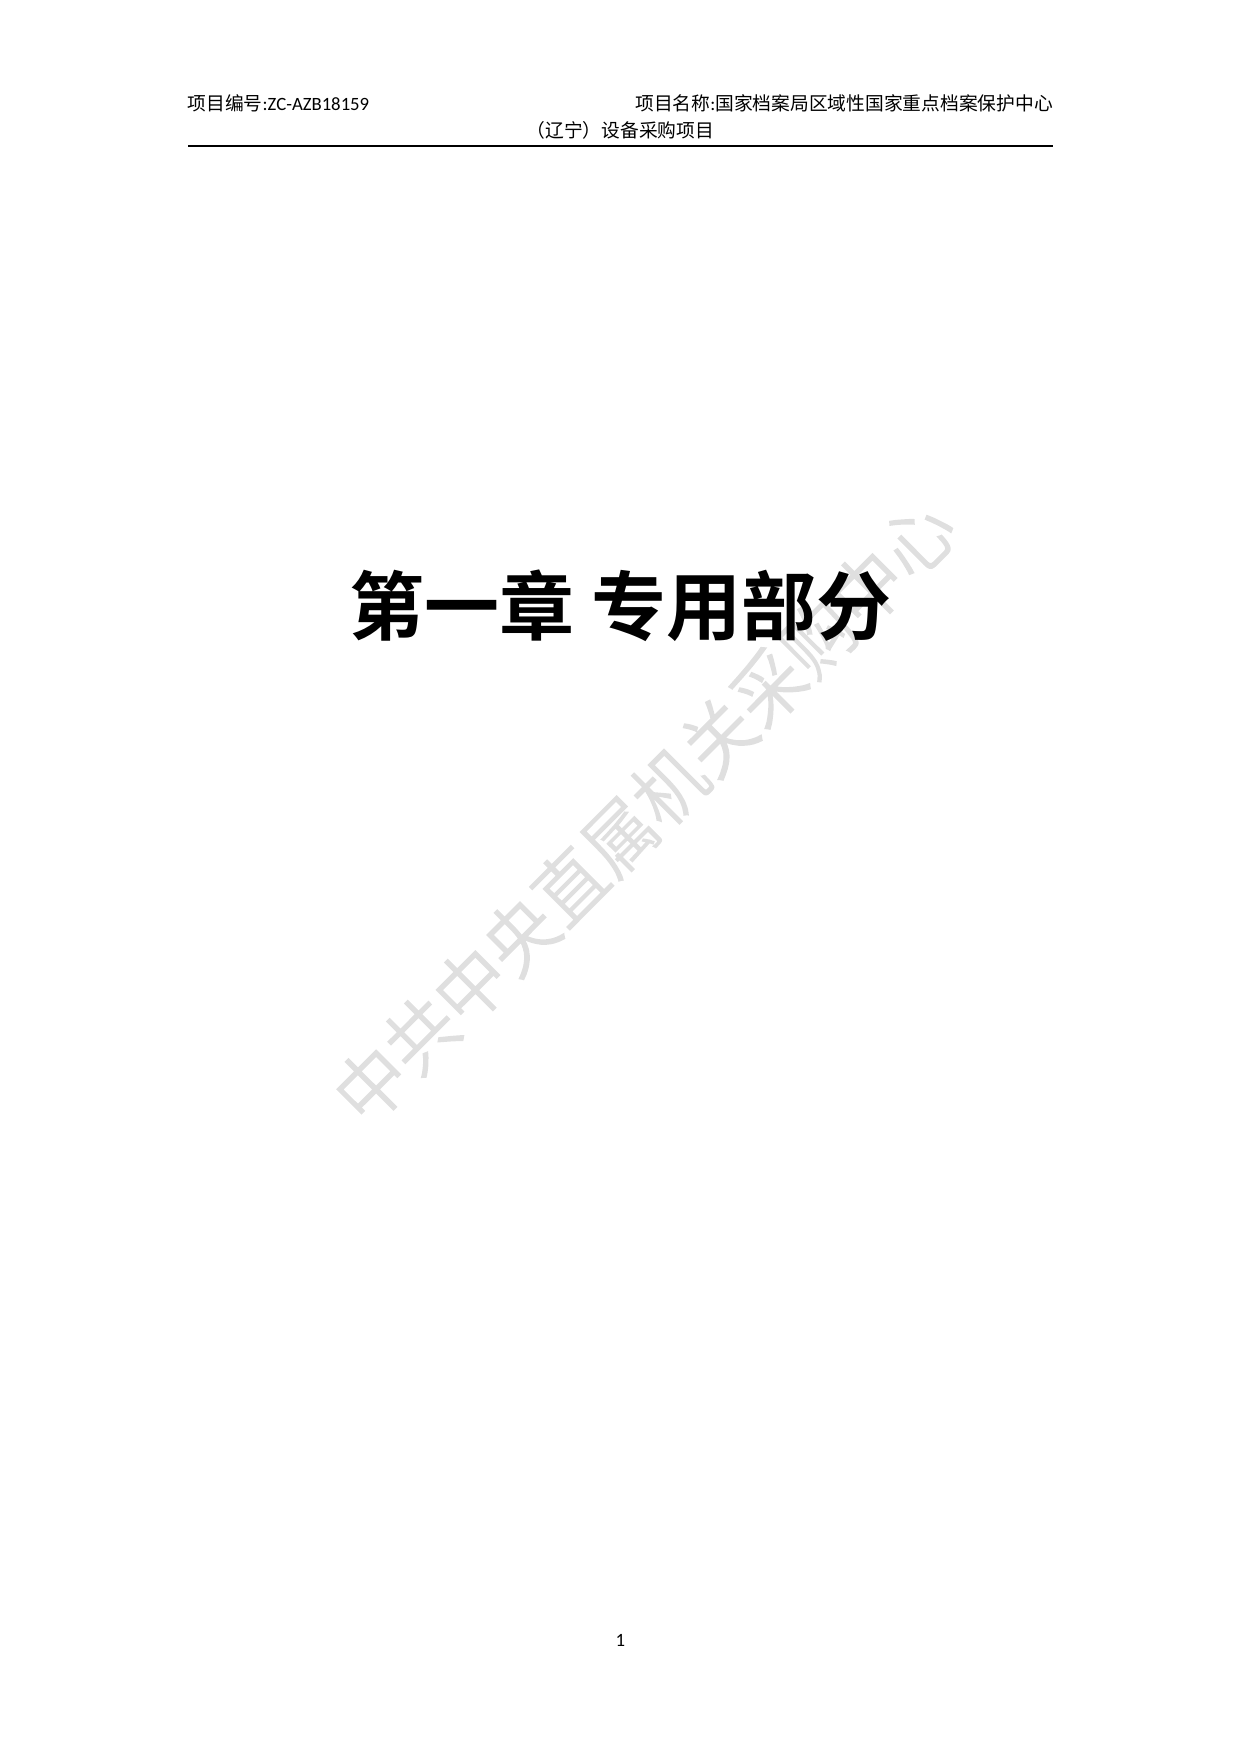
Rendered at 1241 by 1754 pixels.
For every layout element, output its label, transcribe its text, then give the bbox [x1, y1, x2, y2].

text 第一章 专用部分 [187, 536, 1053, 666]
